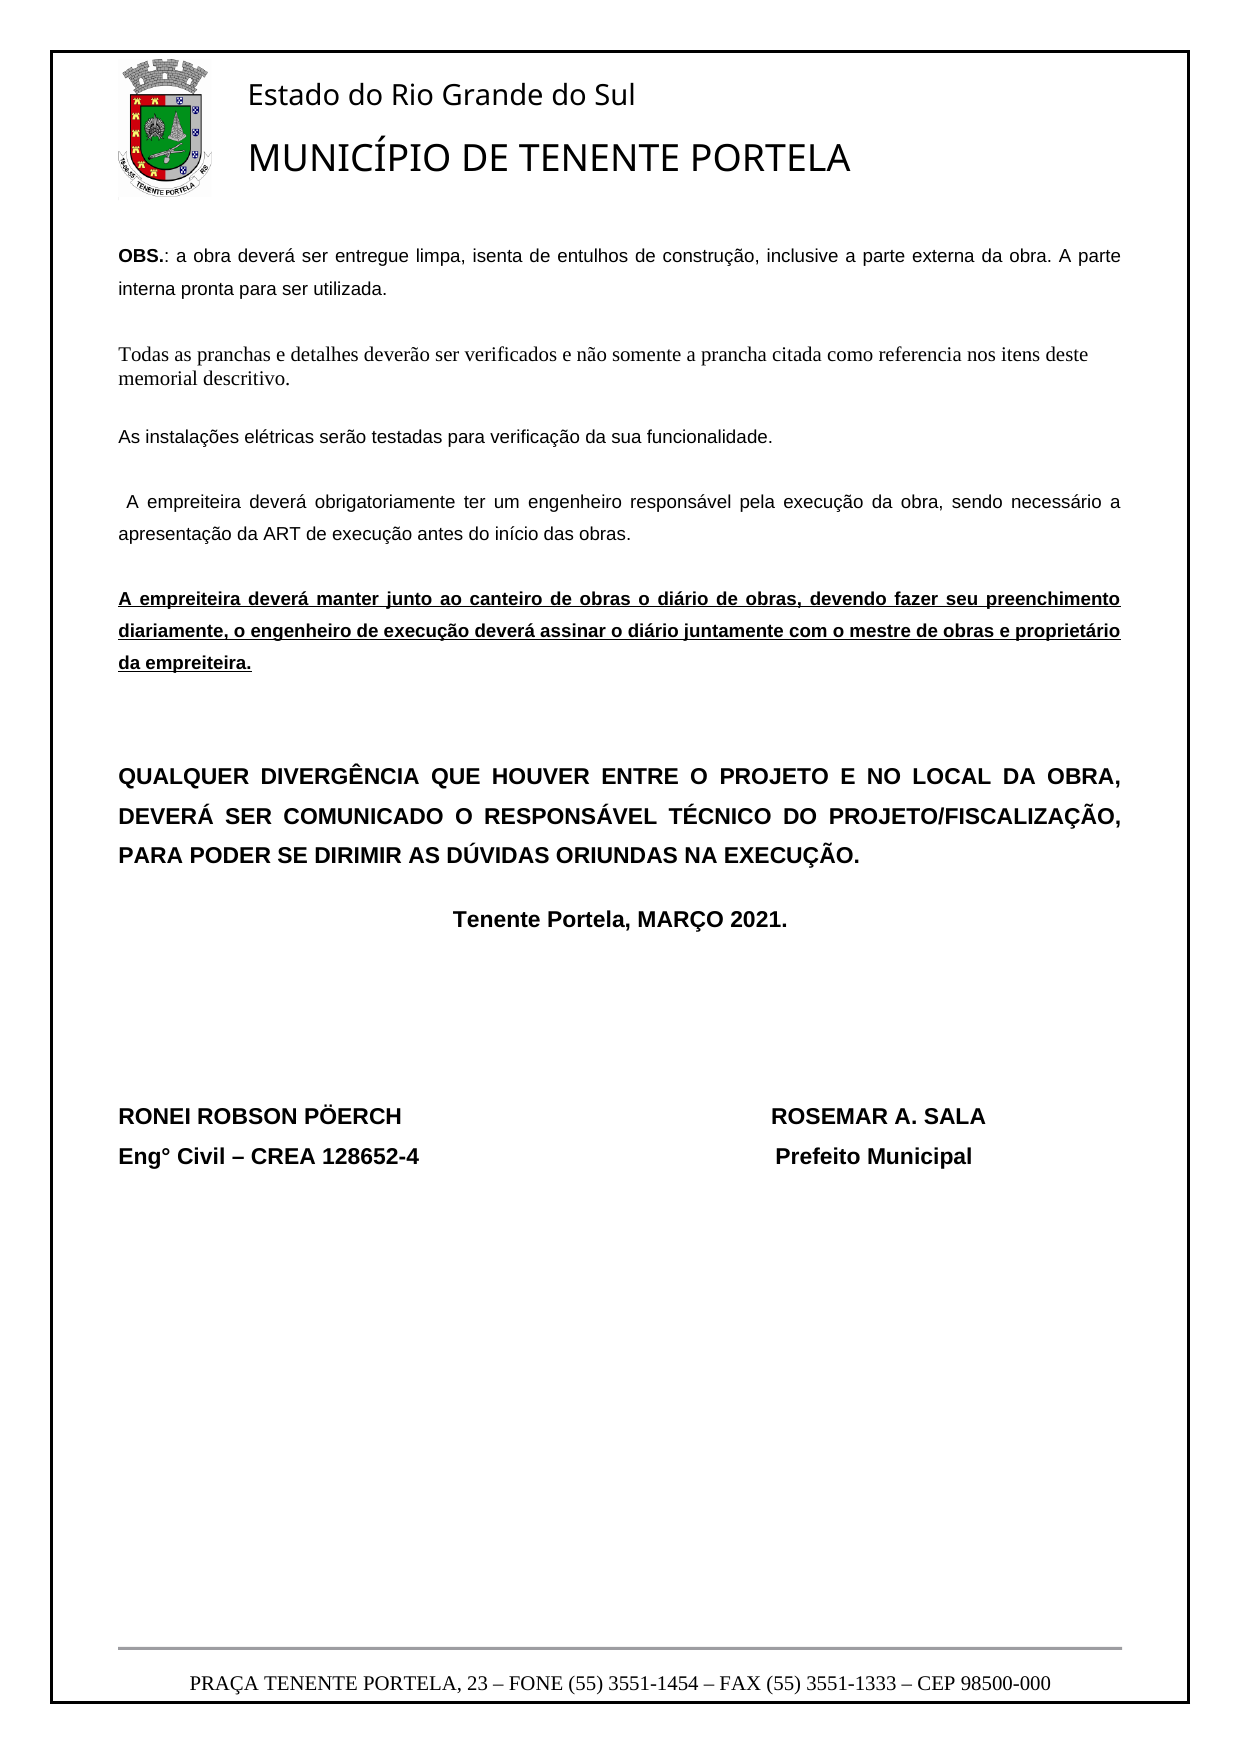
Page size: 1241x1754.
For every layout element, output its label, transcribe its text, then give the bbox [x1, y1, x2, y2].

picture [118, 59, 212, 197]
text Tenente Portela, MARÇO 2021. [118, 906, 1122, 932]
text A empreiteira deverá manter junto ao canteiro de obras o diário de obras, devendo fazer seu preenchimento diariamente, o engenheiro de execução deverá assinar o diário juntamente com o mestre de obras e proprietário da empreiteira. [118, 587, 1122, 674]
text A empreiteira deverá obrigatoriamente ter um engenheiro responsável pela execução da obra, sendo necessário a apresentação da ART de execução antes do início das obras. [118, 491, 1122, 544]
text RONEI ROBSON PÖERCH ROSEMAR A. SALA [118, 1103, 1122, 1129]
text As instalações elétricas serão testadas para verificação da sua funcionalidade. [118, 426, 1122, 448]
text Todas as pranchas e detalhes deverão ser verificados e não somente a prancha citada como referencia nos itens deste memorial descritivo. [118, 342, 1122, 390]
text Eng° Civil – CREA 128652-4 Prefeito Municipal [118, 1143, 1122, 1169]
text QUALQUER DIVERGÊNCIA QUE HOUVER ENTRE O PROJETO E NO LOCAL DA OBRA, DEVERÁ SER COMUNICADO O RESPONSÁVEL TÉCNICO DO PROJETO/FISCALIZAÇÃO, PARA PODER SE DIRIMIR AS DÚVIDAS ORIUNDAS NA EXECUÇÃO. [118, 763, 1122, 869]
text OBS.: a obra deverá ser entregue limpa, isenta de entulhos de construção, inclusive a parte externa da obra. A parte interna pronta para ser utilizada. [118, 245, 1122, 299]
